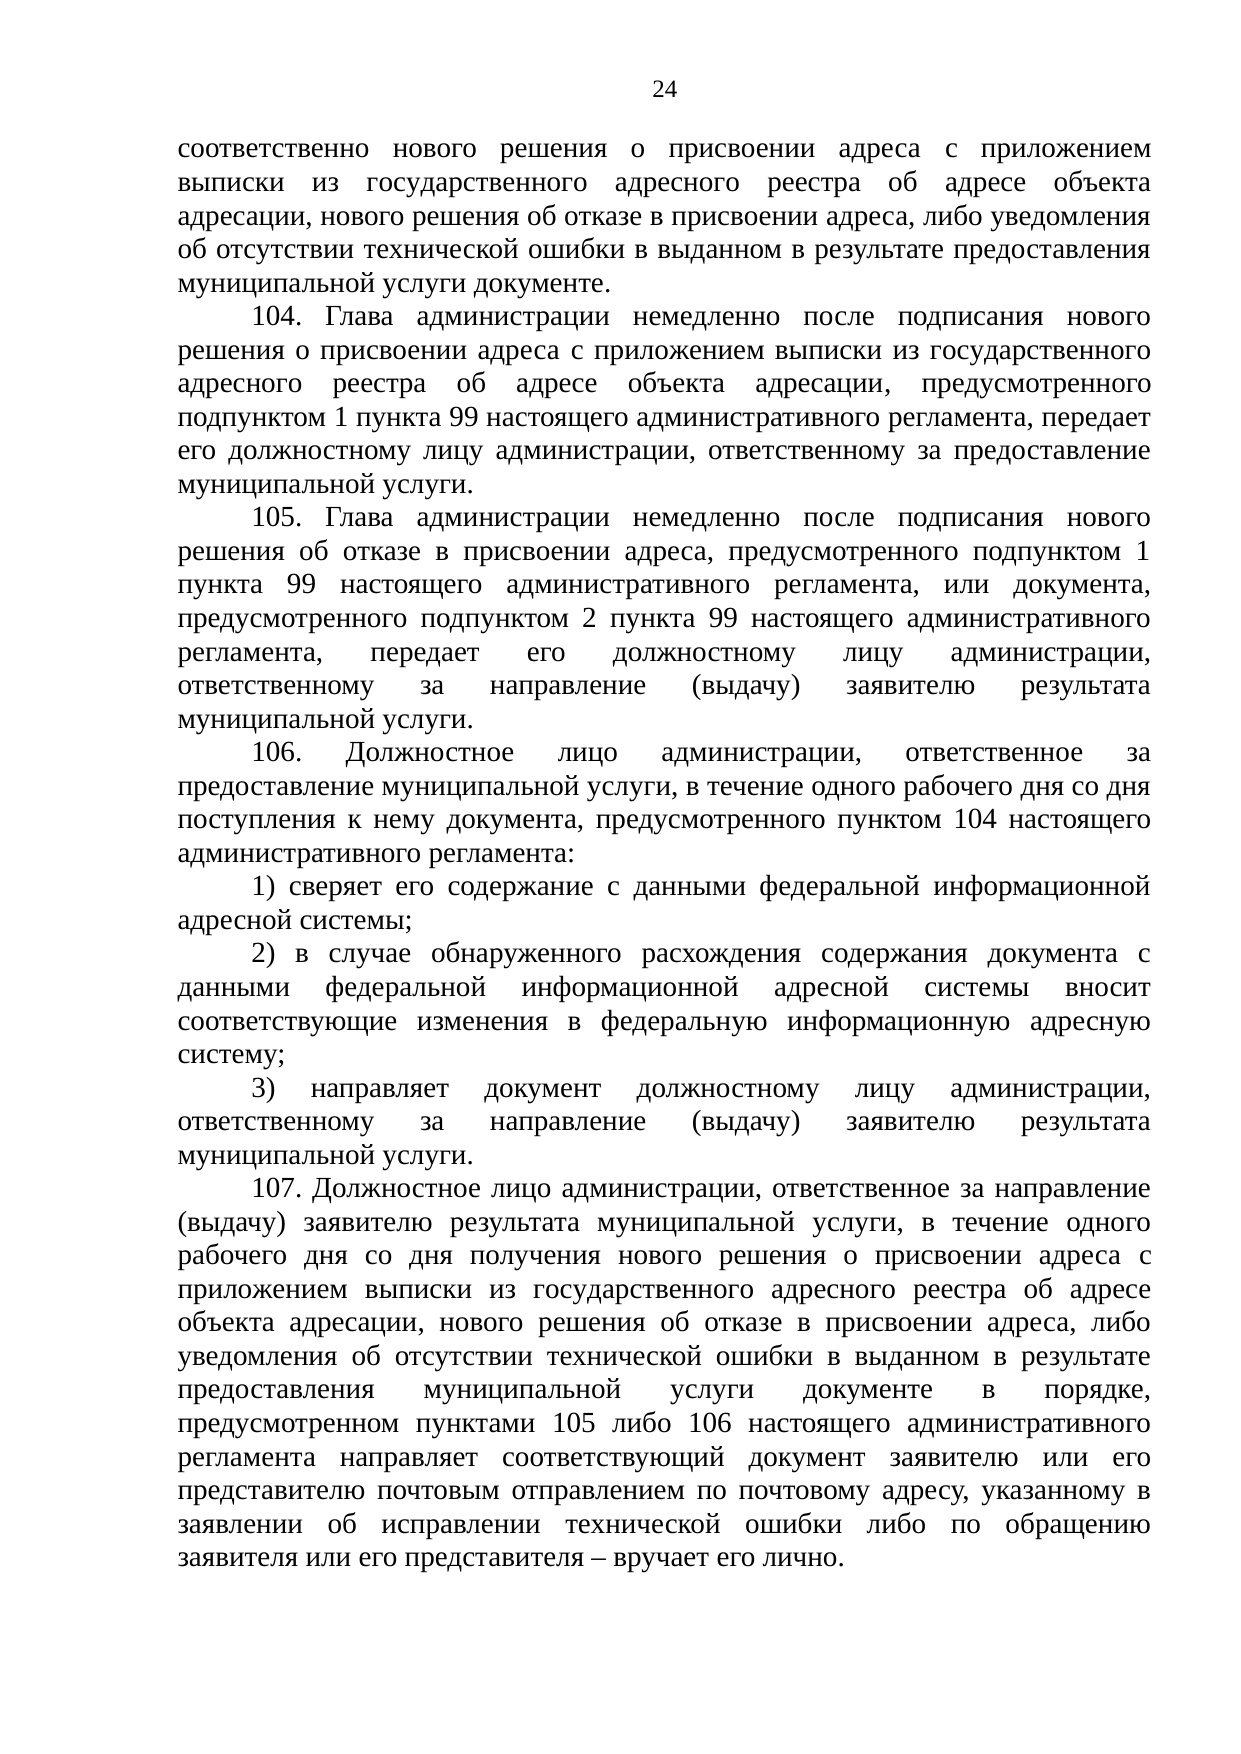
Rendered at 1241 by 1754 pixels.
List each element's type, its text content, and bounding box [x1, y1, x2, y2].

text 104. Глава администрации немедленно после подписания нового решения о присвоении адреса с приложением выписки из государственного адресного реестра об адресе объекта адресации, предусмотренного подпунктом 1 пункта 99 настоящего административного регламента, передает его должностному лицу администрации, ответственному за предоставление муниципальной услуги. [177, 298, 1152, 499]
text 3) направляет документ должностному лицу администрации, ответственному за направление (выдачу) заявителю результата муниципальной услуги. [177, 1070, 1152, 1170]
text 105. Глава администрации немедленно после подписания нового решения об отказе в присвоении адреса, предусмотренного подпунктом 1 пункта 99 настоящего административного регламента, или документа, предусмотренного подпунктом 2 пункта 99 настоящего административного регламента, передает его должностному лицу администрации, ответственному за направление (выдачу) заявителю результата муниципальной услуги. [177, 499, 1152, 734]
text 1) сверяет его содержание с данными федеральной информационной адресной системы; [177, 868, 1152, 936]
text 2) в случае обнаруженного расхождения содержания документа с данными федеральной информационной адресной системы вносит соответствующие изменения в федеральную информационную адресную систему; [177, 936, 1152, 1070]
text 106. Должностное лицо администрации, ответственное за предоставление муниципальной услуги, в течение одного рабочего дня со дня поступления к нему документа, предусмотренного пунктом 104 настоящего административного регламента: [177, 734, 1152, 868]
text 107. Должностное лицо администрации, ответственное за направление (выдачу) заявителю результата муниципальной услуги, в течение одного рабочего дня со дня получения нового решения о присвоении адреса с приложением выписки из государственного адресного реестра об адресе объекта адресации, нового решения об отказе в присвоении адреса, либо уведомления об отсутствии технической ошибки в выданном в результате предоставления муниципальной услуги документе в порядке, предусмотренном пунктами 105 либо 106 настоящего административного регламента направляет соответствующий документ заявителю или его представителю почтовым отправлением по почтовому адресу, указанному в заявлении об исправлении технической ошибки либо по обращению заявителя или его представителя – вручает его лично. [177, 1170, 1152, 1573]
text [177, 131, 1152, 298]
